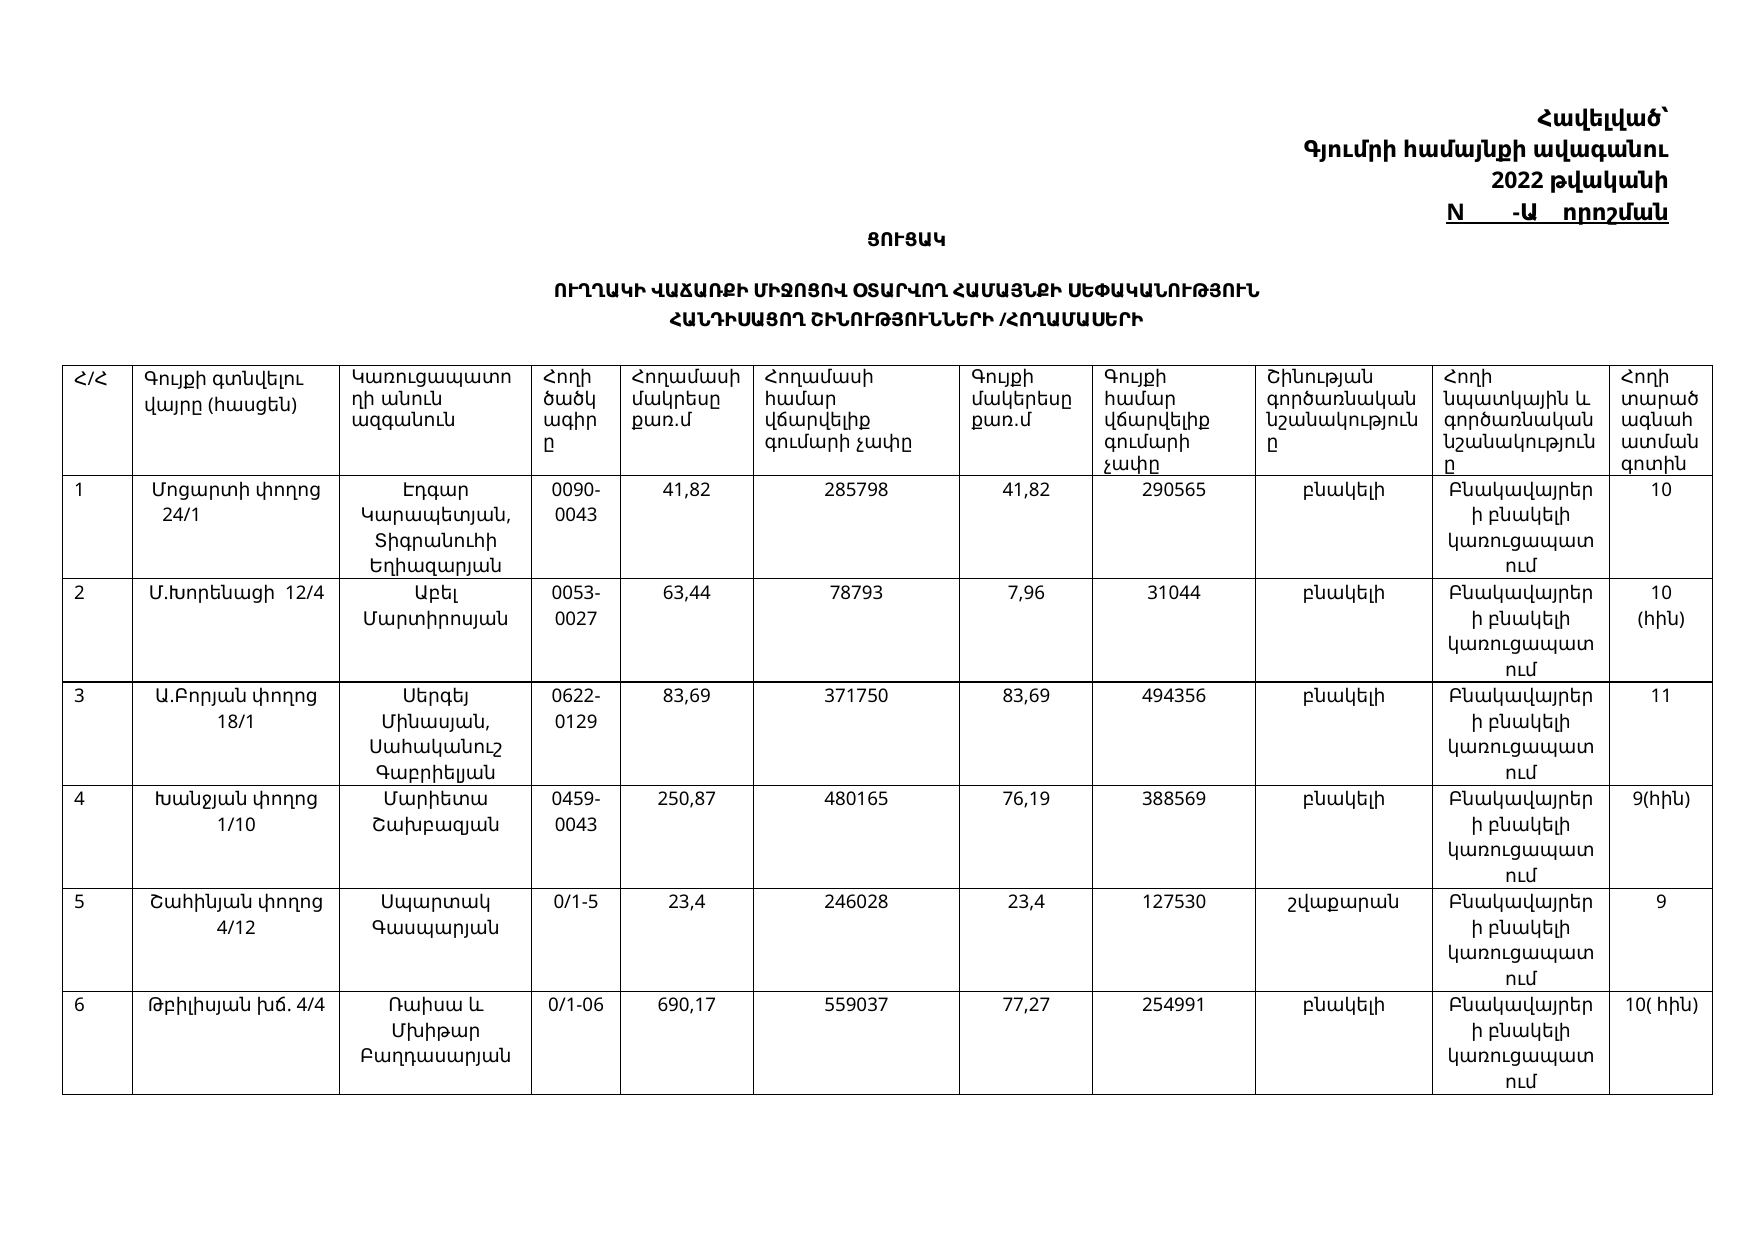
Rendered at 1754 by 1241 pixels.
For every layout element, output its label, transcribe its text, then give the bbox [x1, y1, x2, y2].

table_cell Շահինյան փողոց 4/12 [133, 889, 339, 991]
text Հավելված՝ [74, 102, 1668, 133]
table_cell 2 [63, 579, 132, 681]
table_cell բնակելի [1256, 786, 1432, 888]
table_cell Բնակավայրերի բնակելի կառուցապատում [1433, 476, 1609, 578]
table_header Հողի ծածկագիրը [532, 366, 620, 475]
table_header Կառուցապատողի անուն ազգանուն [340, 366, 531, 475]
table_cell 3 [63, 683, 132, 784]
table_cell 290565 [1093, 476, 1255, 578]
table_cell 77,27 [960, 992, 1092, 1094]
table_header Հողամասի համար վճարվելիք գումարի չափը [754, 366, 959, 475]
table_cell Աբել Մարտիրոսյան [340, 579, 531, 681]
table_cell Բնակավայրերի բնակելի կառուցապատում [1433, 579, 1609, 681]
table_cell 10 [1610, 476, 1712, 578]
table_cell 480165 [754, 786, 959, 888]
table_cell 690,17 [621, 992, 753, 1094]
table_cell 250,87 [621, 786, 753, 888]
text ՑՈՒՑԱԿ [74, 227, 1739, 252]
table_cell 254991 [1093, 992, 1255, 1094]
table_header Հողի տարածագնահատման գոտին [1610, 366, 1712, 475]
table_cell 246028 [754, 889, 959, 991]
table_cell Էդգար Կարապետյան, Տիգրանուհի Եղիազարյան [340, 476, 531, 578]
text N -Ա որոշման [74, 196, 1668, 227]
table_cell 0/1-5 [532, 889, 620, 991]
text Գյումրի համայնքի ավագանու [74, 133, 1668, 164]
table_cell 23,4 [621, 889, 753, 991]
table_cell Բնակավայրերի բնակելի կառուցապատում [1433, 786, 1609, 888]
table_cell 83,69 [960, 683, 1092, 784]
table_cell բնակելի [1256, 476, 1432, 578]
table_cell Սերգեյ Մինասյան, Սահականուշ Գաբրիելյան [340, 683, 531, 784]
text 2022 թվականի [74, 164, 1668, 196]
table_cell 494356 [1093, 683, 1255, 784]
table_cell Բնակավայրերի բնակելի կառուցապատում [1433, 992, 1609, 1094]
table_cell Ա.Բորյան փողոց 18/1 [133, 683, 339, 784]
text ՀԱՆԴԻՍԱՑՈՂ ՇԻՆՈՒԹՅՈՒՆՆԵՐԻ /ՀՈՂԱՄԱՍԵՐԻ [74, 306, 1739, 332]
table_cell 76,19 [960, 786, 1092, 888]
table_header Գույքի գտնվելու վայրը (հասցեն) [133, 366, 339, 475]
table_header Գույքի համար վճարվելիք գումարի չափը [1093, 366, 1255, 475]
table_cell 371750 [754, 683, 959, 784]
table_header Հ/Հ [63, 366, 132, 475]
table_cell 11 [1610, 683, 1712, 784]
table_cell 127530 [1093, 889, 1255, 991]
table_cell 23,4 [960, 889, 1092, 991]
table_cell 10 (հին) [1610, 579, 1712, 681]
table_cell բնակելի [1256, 579, 1432, 681]
table_cell Բնակավայրերի բնակելի կառուցապատում [1433, 683, 1609, 784]
table_cell 4 [63, 786, 132, 888]
table_cell 0053-0027 [532, 579, 620, 681]
table_cell 559037 [754, 992, 959, 1094]
table_cell շվաքարան [1256, 889, 1432, 991]
table_cell 0622-0129 [532, 683, 620, 784]
table_cell Մոցարտի փողոց 24/1 [133, 476, 339, 578]
table_cell 41,82 [960, 476, 1092, 578]
table_cell Թբիլիսյան խճ. 4/4 [133, 992, 339, 1094]
table_cell Բնակավայրերի բնակելի կառուցապատում [1433, 889, 1609, 991]
table_cell 31044 [1093, 579, 1255, 681]
text ՈՒՂՂԱԿԻ ՎԱՃԱՌՔԻ ՄԻՋՈՑՈՎ ՕՏԱՐՎՈՂ ՀԱՄԱՅՆՔԻ ՍԵՓԱԿԱՆՈՒԹՅՈՒՆ [74, 277, 1739, 302]
table_cell 285798 [754, 476, 959, 578]
table_cell Մ.Խորենացի 12/4 [133, 579, 339, 681]
table_cell 0090-0043 [532, 476, 620, 578]
table_cell Սպարտակ Գասպարյան [340, 889, 531, 991]
table_header Շինության գործառնական նշանակությունը [1256, 366, 1432, 475]
table_cell 7,96 [960, 579, 1092, 681]
table_header Հողամասի մակրեսը քառ.մ [621, 366, 753, 475]
table_cell Մարիետա Շախբազյան [340, 786, 531, 888]
table_cell 6 [63, 992, 132, 1094]
table_cell բնակելի [1256, 992, 1432, 1094]
table_cell բնակելի [1256, 683, 1432, 784]
table_cell 0/1-06 [532, 992, 620, 1094]
table_header Գույքի մակերեսը քառ.մ [960, 366, 1092, 475]
table_cell 1 [63, 476, 132, 578]
table_cell 5 [63, 889, 132, 991]
table_cell 10( հին) [1610, 992, 1712, 1094]
table_cell 78793 [754, 579, 959, 681]
table_cell 9(հին) [1610, 786, 1712, 888]
table_cell 41,82 [621, 476, 753, 578]
table_cell Ռաիսա և Մխիթար Բաղդասարյան [340, 992, 531, 1094]
table_cell 0459-0043 [532, 786, 620, 888]
table_cell 83,69 [621, 683, 753, 784]
table_cell 388569 [1093, 786, 1255, 888]
table_cell 63,44 [621, 579, 753, 681]
table_cell 9 [1610, 889, 1712, 991]
table_cell Խանջյան փողոց 1/10 [133, 786, 339, 888]
table_header Հողի նպատկային և գործառնական նշանակությունը [1433, 366, 1609, 475]
